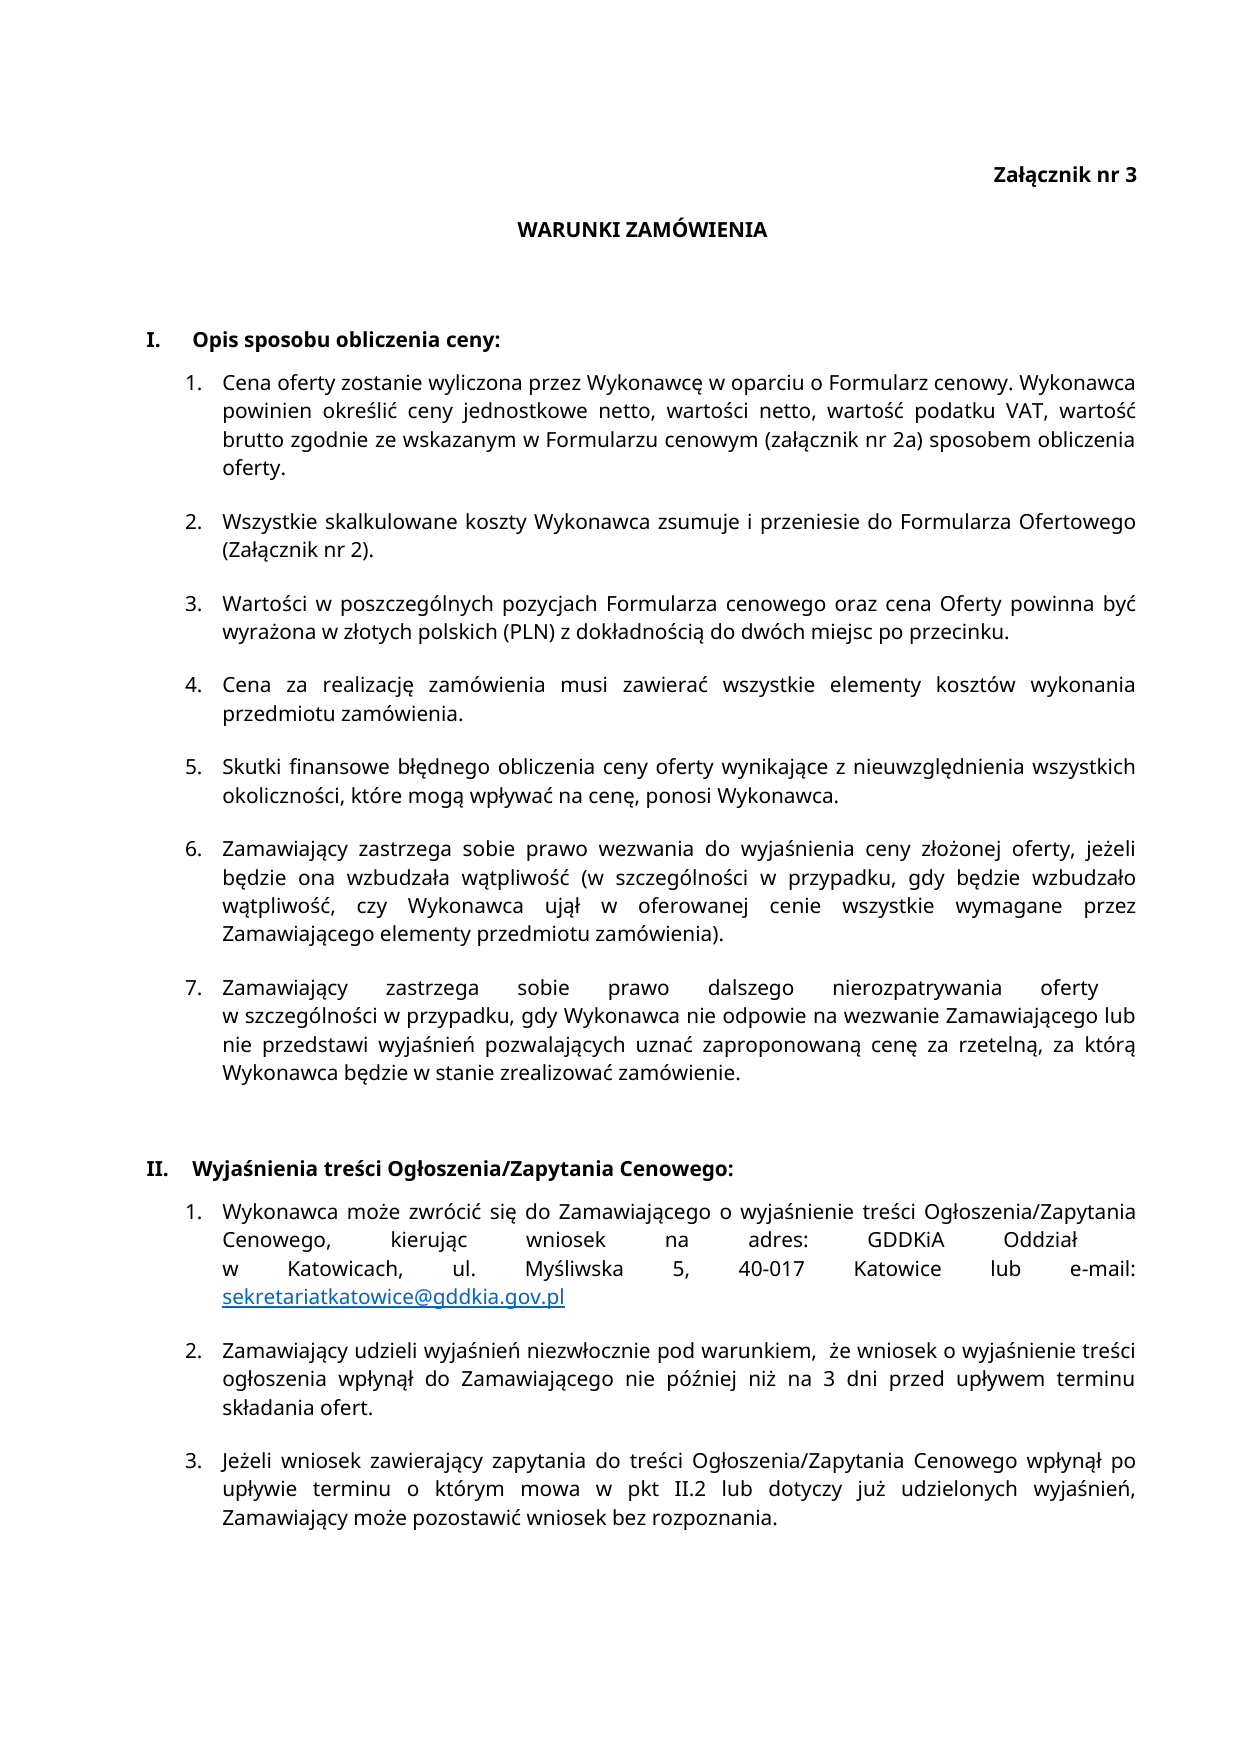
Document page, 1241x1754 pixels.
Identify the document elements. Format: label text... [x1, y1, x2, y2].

text WARUNKI ZAMÓWIENIA [148, 215, 1137, 244]
list Zamawiający zastrzega sobie prawo dalszego nierozpatrywania oferty w szczególności w przypadku, gdy Wykonawca nie odpowie na wezwanie Zamawiającego lub nie przedstawi wyjaśnień pozwalających uznać zaproponowaną cenę za rzetelną, za którą Wykonawca będzie w stanie zrealizować zamówienie. [185, 973, 1137, 1087]
list Wartości w poszczególnych pozycjach Formularza cenowego oraz cena Oferty powinna być wyrażona w złotych polskich (PLN) z dokładnością do dwóch miejsc po przecinku. [185, 589, 1137, 646]
list Wszystkie skalkulowane koszty Wykonawca zsumuje i przeniesie do Formularza Ofertowego (Załącznik nr 2). [185, 507, 1137, 564]
list Opis sposobu obliczenia ceny: [146, 325, 1137, 354]
list Jeżeli wniosek zawierający zapytania do treści Ogłoszenia/Zapytania Cenowego wpłynął po upływie terminu o którym mowa w pkt II.2 lub dotyczy już udzielonych wyjaśnień, Zamawiający może pozostawić wniosek bez rozpoznania. [185, 1446, 1137, 1531]
list Cena oferty zostanie wyliczona przez Wykonawcę w oparciu o Formularz cenowy. Wykonawca powinien określić ceny jednostkowe netto, wartości netto, wartość podatku VAT, wartość brutto zgodnie ze wskazanym w Formularzu cenowym (załącznik nr 2a) sposobem obliczenia oferty. [185, 368, 1137, 482]
list Wykonawca może zwrócić się do Zamawiającego o wyjaśnienie treści Ogłoszenia/Zapytania Cenowego, kierując wniosek na adres: GDDKiA Oddział w Katowicach, ul. Myśliwska 5, 40-017 Katowice lub e-mail: sekretariatkatowice@gddkia.gov.pl [185, 1197, 1137, 1311]
text Załącznik nr 3 [148, 160, 1137, 188]
list Wyjaśnienia treści Ogłoszenia/Zapytania Cenowego: [146, 1154, 1137, 1183]
list Skutki finansowe błędnego obliczenia ceny oferty wynikające z nieuwzględnienia wszystkich okoliczności, które mogą wpływać na cenę, ponosi Wykonawca. [185, 752, 1137, 809]
list Zamawiający udzieli wyjaśnień niezwłocznie pod warunkiem, że wniosek o wyjaśnienie treści ogłoszenia wpłynął do Zamawiającego nie później niż na 3 dni przed upływem terminu składania ofert. [185, 1336, 1137, 1421]
list Zamawiający zastrzega sobie prawo wezwania do wyjaśnienia ceny złożonej oferty, jeżeli będzie ona wzbudzała wątpliwość (w szczególności w przypadku, gdy będzie wzbudzało wątpliwość, czy Wykonawca ujął w oferowanej cenie wszystkie wymagane przez Zamawiającego elementy przedmiotu zamówienia). [185, 834, 1137, 948]
list Cena za realizację zamówienia musi zawierać wszystkie elementy kosztów wykonania przedmiotu zamówienia. [185, 671, 1137, 727]
